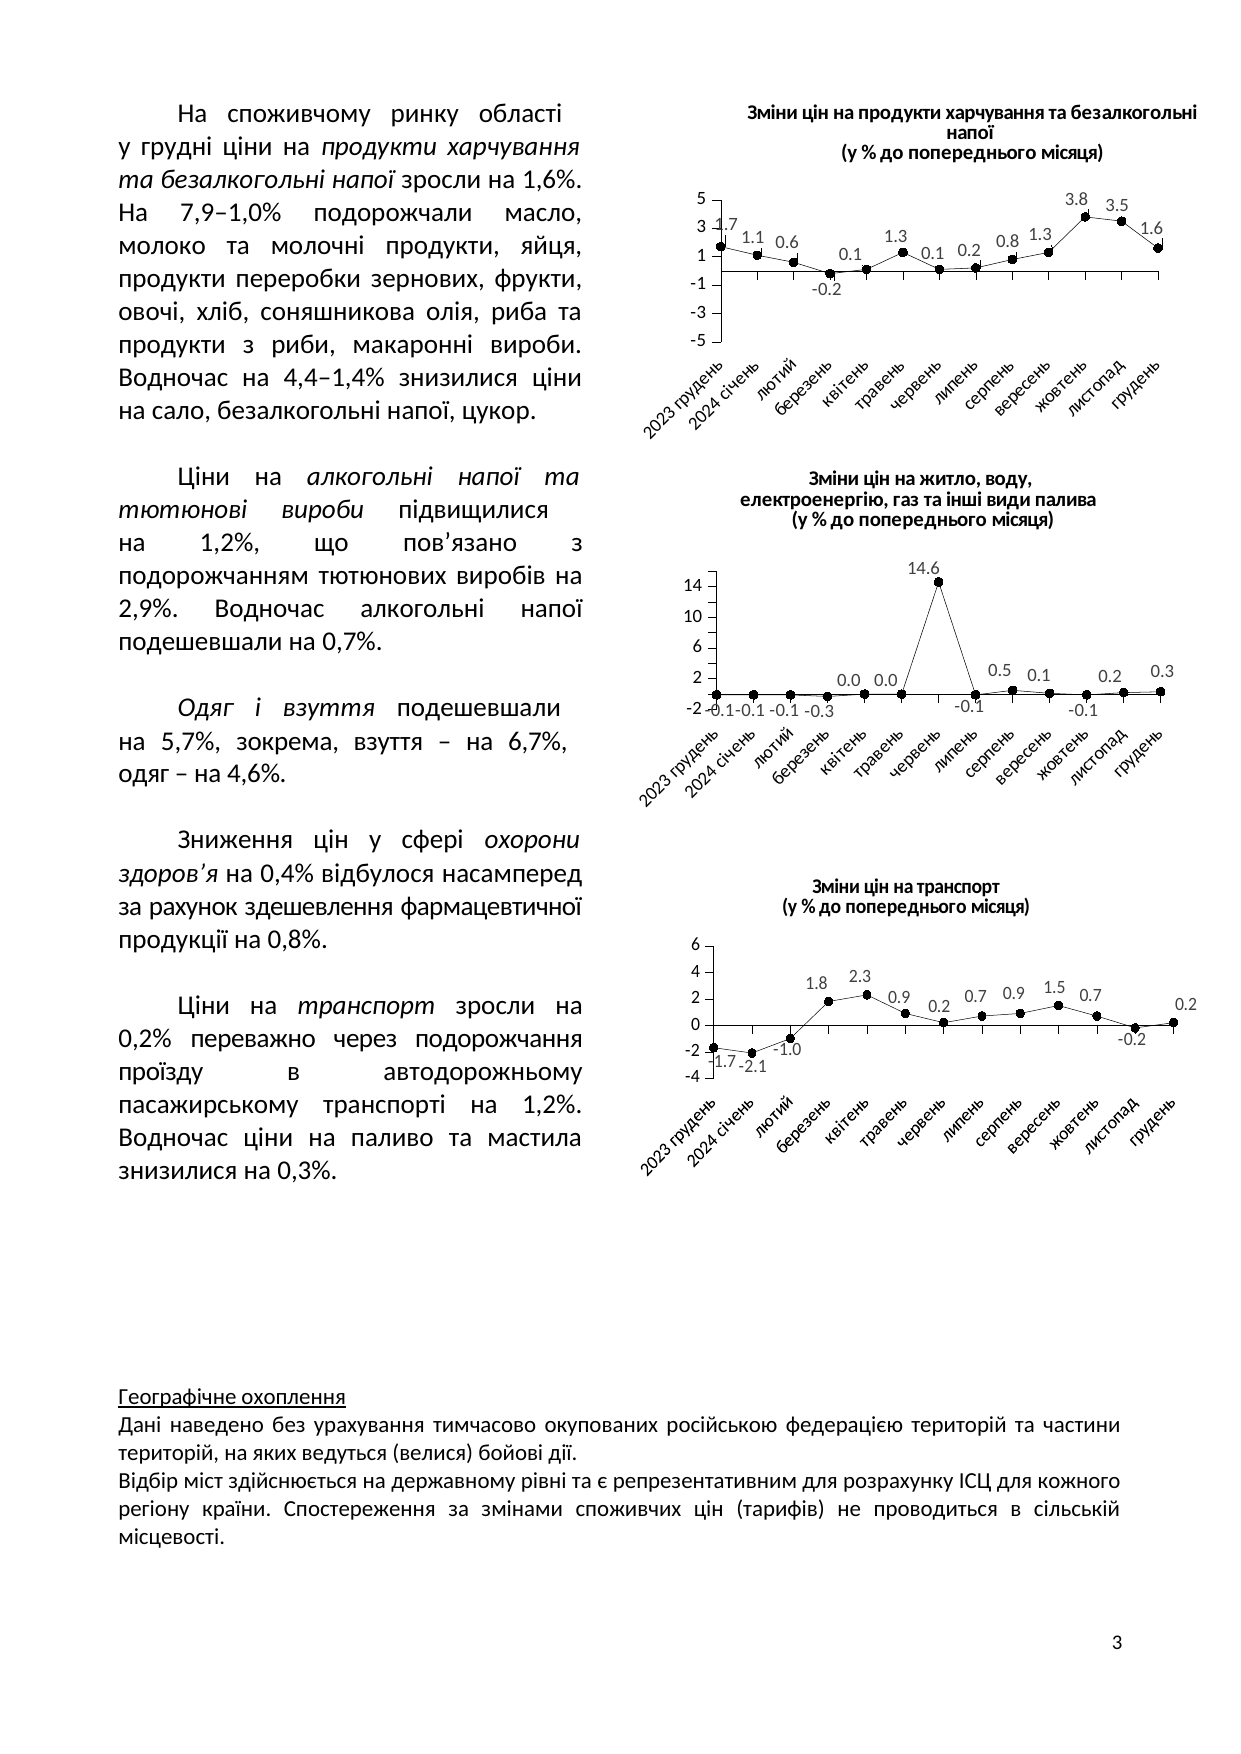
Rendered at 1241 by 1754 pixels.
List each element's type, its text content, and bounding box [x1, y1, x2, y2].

text Одяг і взуття подешевшали на 5,7%, зокрема, взуття – на 6,7%, одяг – на 4,6%. [118, 691, 583, 790]
text На споживчому ринку області у грудні ціни на продукти харчування та безалкогольні напої зросли на 1,6%. На 7,9–1,0% подорожчали масло, молоко та молочні продукти, яйця, продукти переробки зернових, фрукти, овочі, хліб, соняшникова олія, риба та продукти з риби, макаронні вироби. Водночас на 4,4–1,4% знизилися ціни на сало, безалкогольні напої, цукор. [118, 96, 583, 426]
text Зниження цін у сфері охорони здоров’я на 0,4% відбулося насамперед за рахунок здешевлення фармацевтичної продукції на 0,8%. [118, 823, 583, 955]
text Відбір міст здійснюється на державному рівні та є репрезентативним для розрахунку ІСЦ для кожного регіону країни. Спостереження за змінами споживчих цін (тарифів) не проводиться в сільській місцевості. [118, 1466, 1122, 1550]
text Ціни на алкогольні напої та тютюнові вироби підвищилися на 1,2%, що пов’язано з подорожчанням тютюнових виробів на 2,9%. Водночас алкогольні напої подешевшали на 0,7%. [118, 459, 583, 658]
text Дані наведено без урахування тимчасово окупованих російською федерацією територій та частини територій, на яких ведуться (велися) бойові дії. [118, 1410, 1122, 1466]
text Географічне охоплення [118, 1382, 1122, 1410]
text Ціни на транспорт зросли на 0,2% переважно через подорожчання проїзду в автодорожньому пасажирському транспорті на 1,2%. Водночас ціни на паливо та мастила знизилися на 0,3%. [118, 988, 583, 1186]
